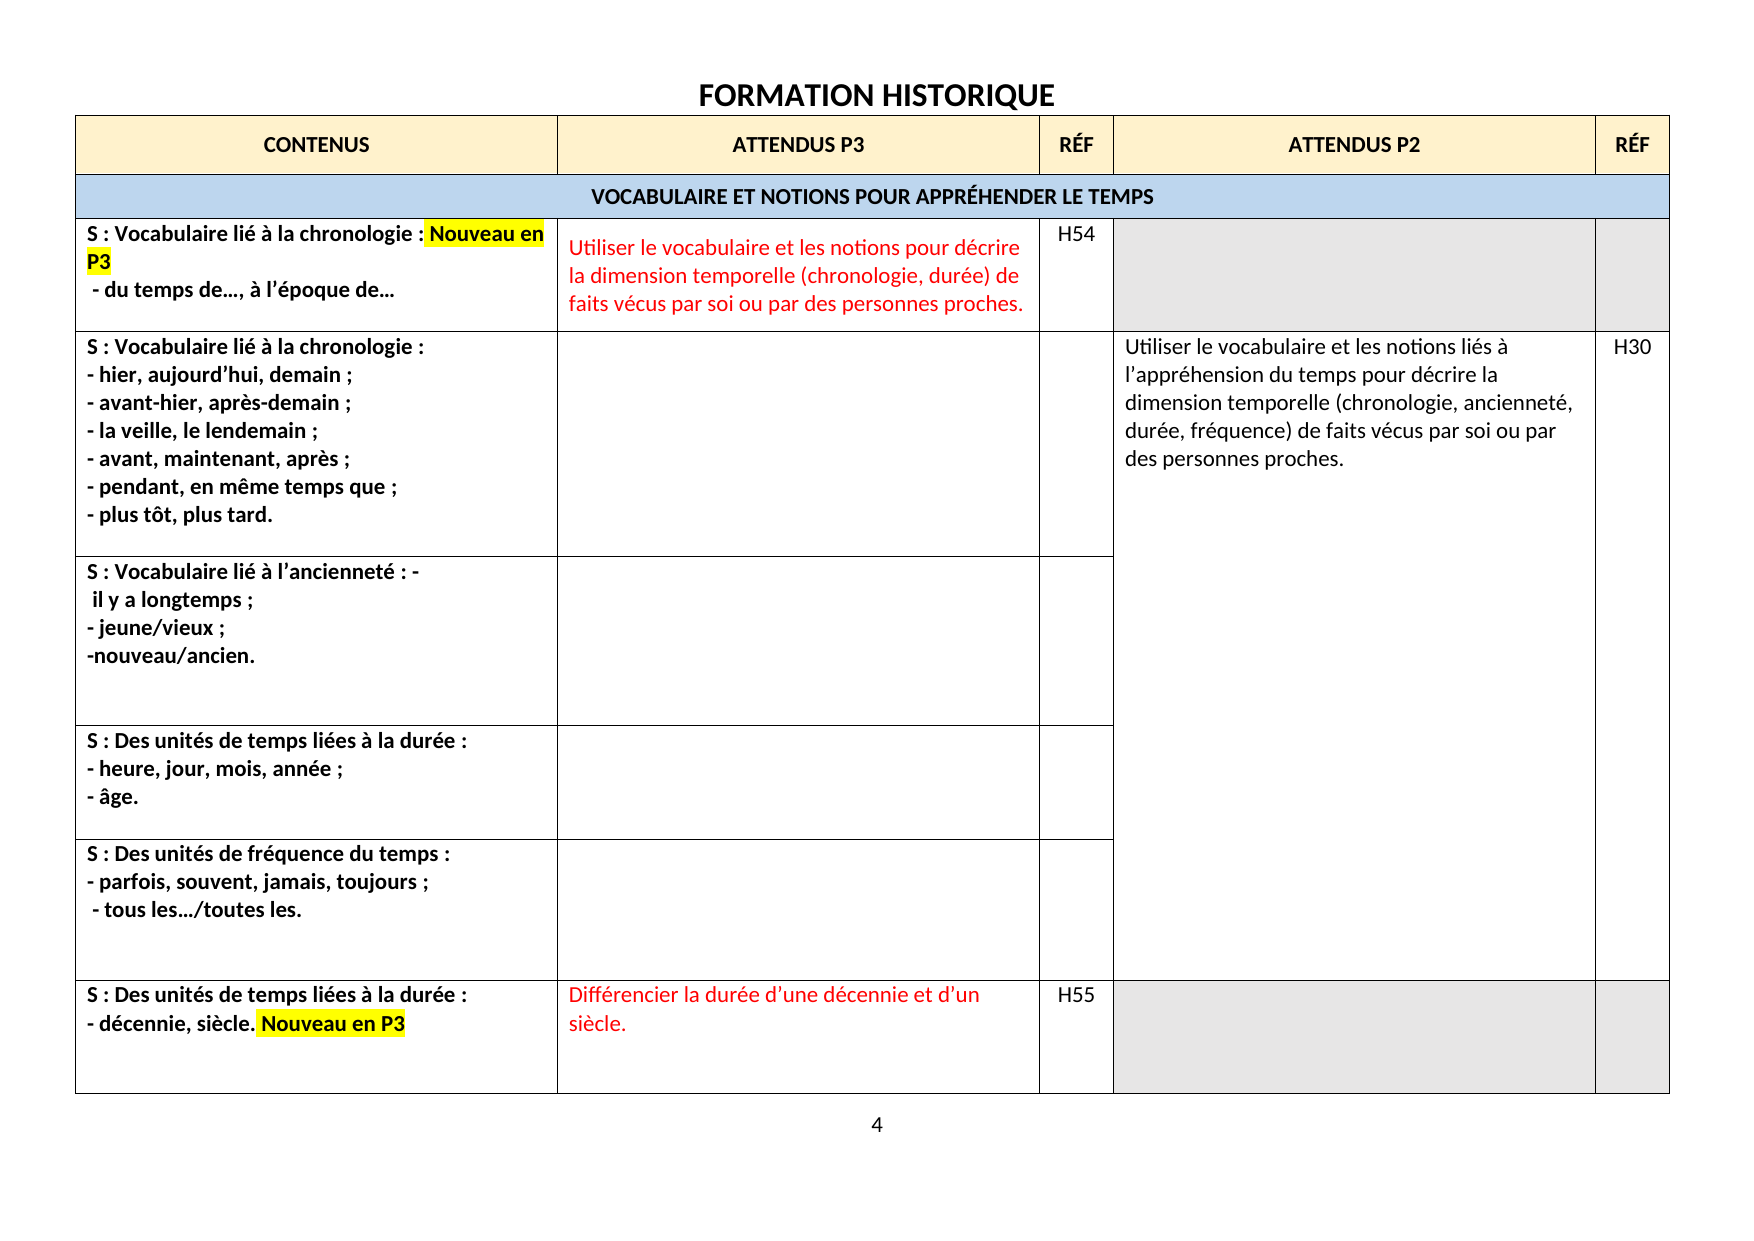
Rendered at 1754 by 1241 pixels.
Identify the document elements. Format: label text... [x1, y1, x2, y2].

table_header ATTENDUS P3 [558, 116, 1039, 173]
table_cell VOCABULAIRE ET NOTIONS POUR APPRÉHENDER LE TEMPS [76, 175, 1669, 218]
table_cell H55 [1040, 981, 1113, 1093]
table_header ATTENDUS P2 [1114, 116, 1595, 173]
table_cell Différencier la durée d’une décennie et d’un siècle. [558, 981, 1039, 1093]
table_cell [1040, 726, 1113, 838]
table_cell [1040, 332, 1113, 556]
table_cell [558, 726, 1039, 838]
table_cell S : Vocabulaire lié à la chronologie : - hier, aujourd’hui, demain ; - avant-hier, après-demain ; - la veille, le lendemain ; - avant, maintenant, après ; - pendant, en même temps que ; - plus tôt, plus tard. [76, 332, 557, 556]
table_cell [558, 332, 1039, 556]
table_cell [1596, 219, 1669, 331]
table_cell Utiliser le vocabulaire et les notions liés à l’appréhension du temps pour décrire la dimension temporelle (chronologie, ancienneté, durée, fréquence) de faits vécus par soi ou par des personnes proches. [1114, 332, 1595, 979]
table_cell S : Des unités de temps liées à la durée : - heure, jour, mois, année ; - âge. [76, 726, 557, 838]
table_cell [1040, 840, 1113, 979]
table_header RÉF [1596, 116, 1669, 173]
table_cell S : Vocabulaire lié à l’ancienneté : - il y a longtemps ; - jeune/vieux ; -nouveau/ancien. [76, 557, 557, 725]
table_cell S : Vocabulaire lié à la chronologie : Nouveau en P3 - du temps de…, à l’époque de… [76, 219, 557, 331]
table_header CONTENUS [76, 116, 557, 173]
table_cell [1114, 219, 1595, 331]
table_cell S : Des unités de temps liées à la durée : - décennie, siècle. Nouveau en P3 [76, 981, 557, 1093]
table_cell [1114, 981, 1595, 1093]
table_cell [558, 840, 1039, 979]
table_cell [1040, 557, 1113, 725]
table_cell H54 [1040, 219, 1113, 331]
table_cell S : Des unités de fréquence du temps : - parfois, souvent, jamais, toujours ; - tous les…/toutes les. [76, 840, 557, 979]
table_cell H30 [1596, 332, 1669, 979]
table_cell [1596, 981, 1669, 1093]
table_header RÉF [1040, 116, 1113, 173]
table_cell Utiliser le vocabulaire et les notions pour décrire la dimension temporelle (chronologie, durée) de faits vécus par soi ou par des personnes proches. [558, 219, 1039, 331]
table_cell [558, 557, 1039, 725]
